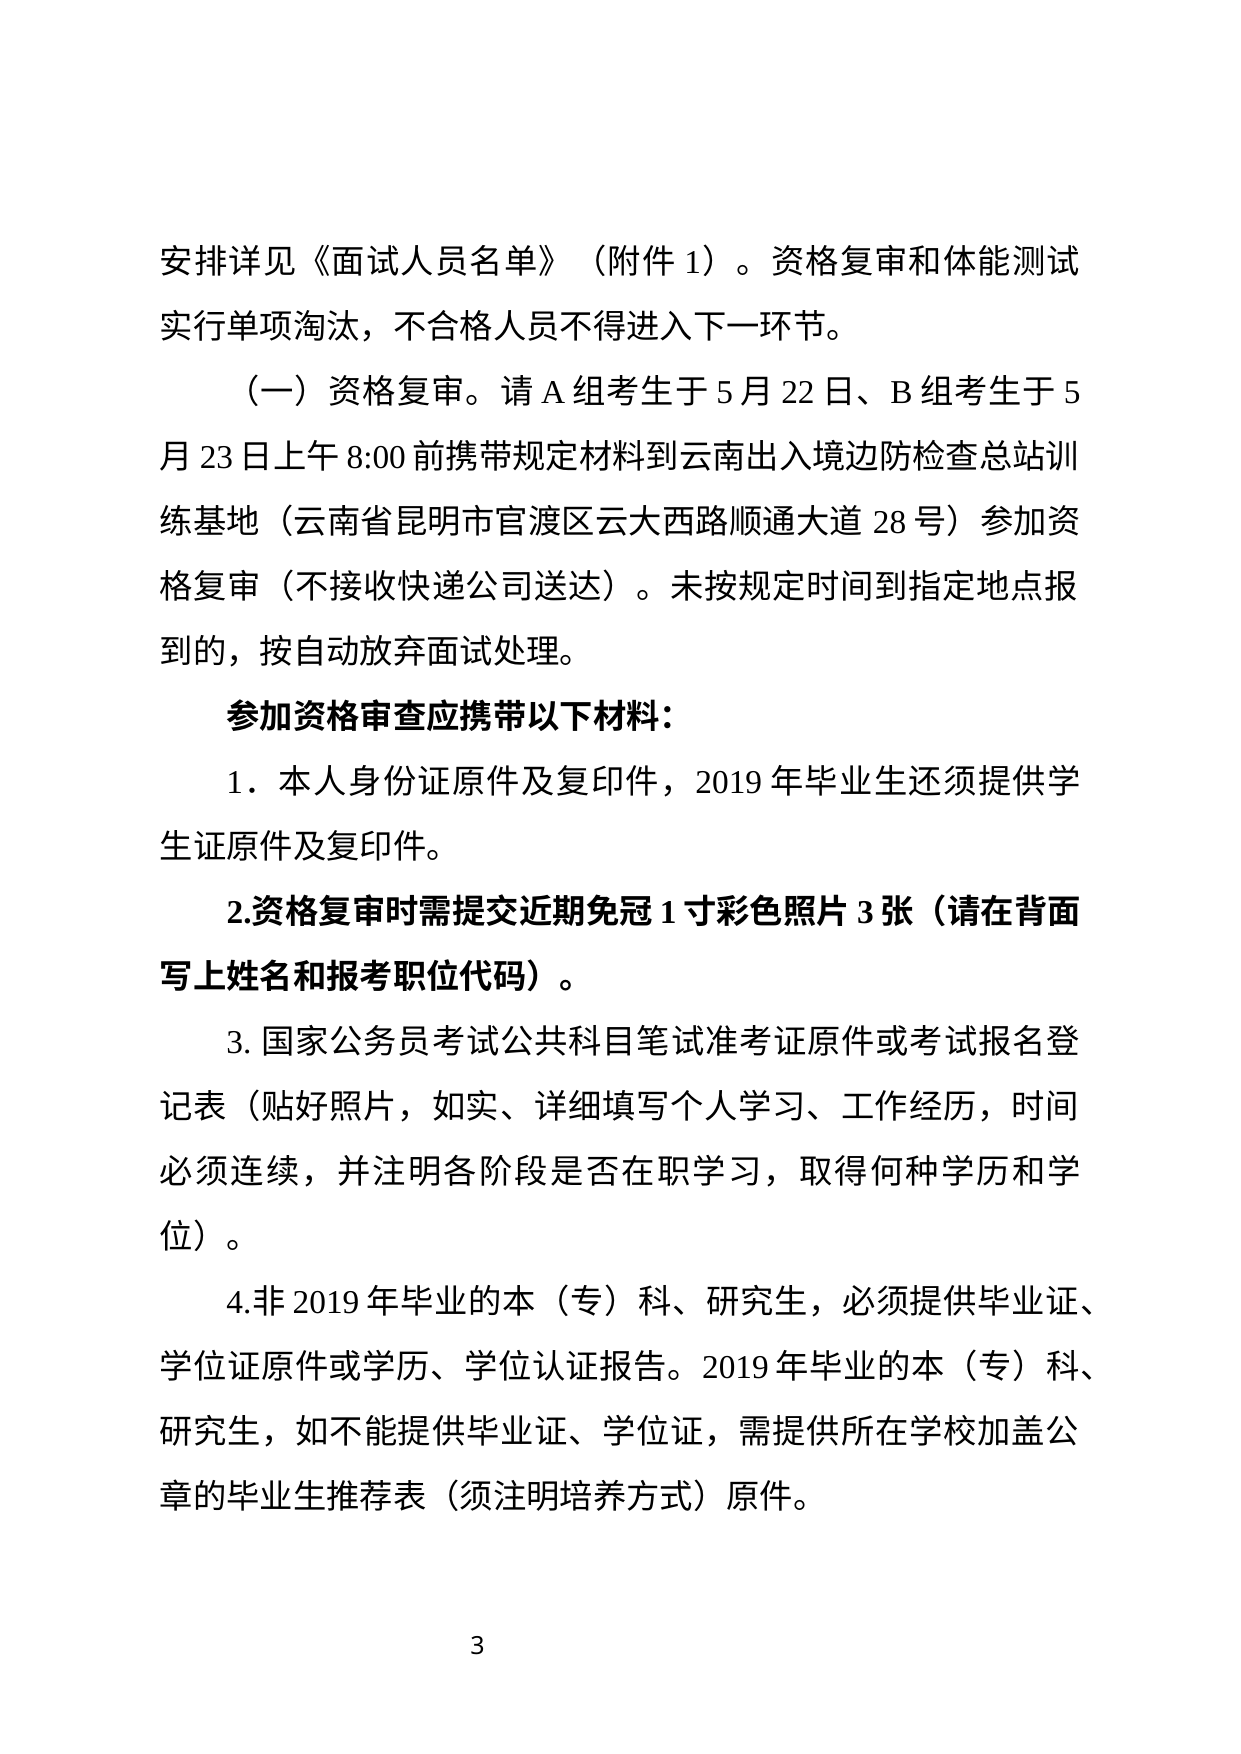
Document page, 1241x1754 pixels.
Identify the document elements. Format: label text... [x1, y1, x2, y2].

text 1．本人身份证原件及复印件，2019年毕业生还须提供学生证原件及复印件。 [159, 747, 1081, 877]
text （一）资格复审。请A组考生于5月22日、B组考生于5月23日上午8:00前携带规定材料到云南出入境边防检查总站训练基地（云南省昆明市官渡区云大西路顺通大道28号）参加资格复审（不接收快递公司送达）。未按规定时间到指定地点报到的，按自动放弃面试处理。 [159, 357, 1081, 682]
text 3. 国家公务员考试公共科目笔试准考证原件或考试报名登记表（贴好照片，如实、详细填写个人学习、工作经历，时间必须连续，并注明各阶段是否在职学习，取得何种学历和学位）。 [159, 1007, 1081, 1267]
text 4.非2019年毕业的本（专）科、研究生，必须提供毕业证、学位证原件或学历、学位认证报告。2019年毕业的本（专）科、研究生，如不能提供毕业证、学位证，需提供所在学校加盖公章的毕业生推荐表（须注明培养方式）原件。 [159, 1267, 1081, 1527]
text 参加资格审查应携带以下材料： [159, 682, 1081, 747]
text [159, 227, 1081, 357]
text 2.资格复审时需提交近期免冠1寸彩色照片3张（请在背面写上姓名和报考职位代码）。 [159, 877, 1081, 1007]
